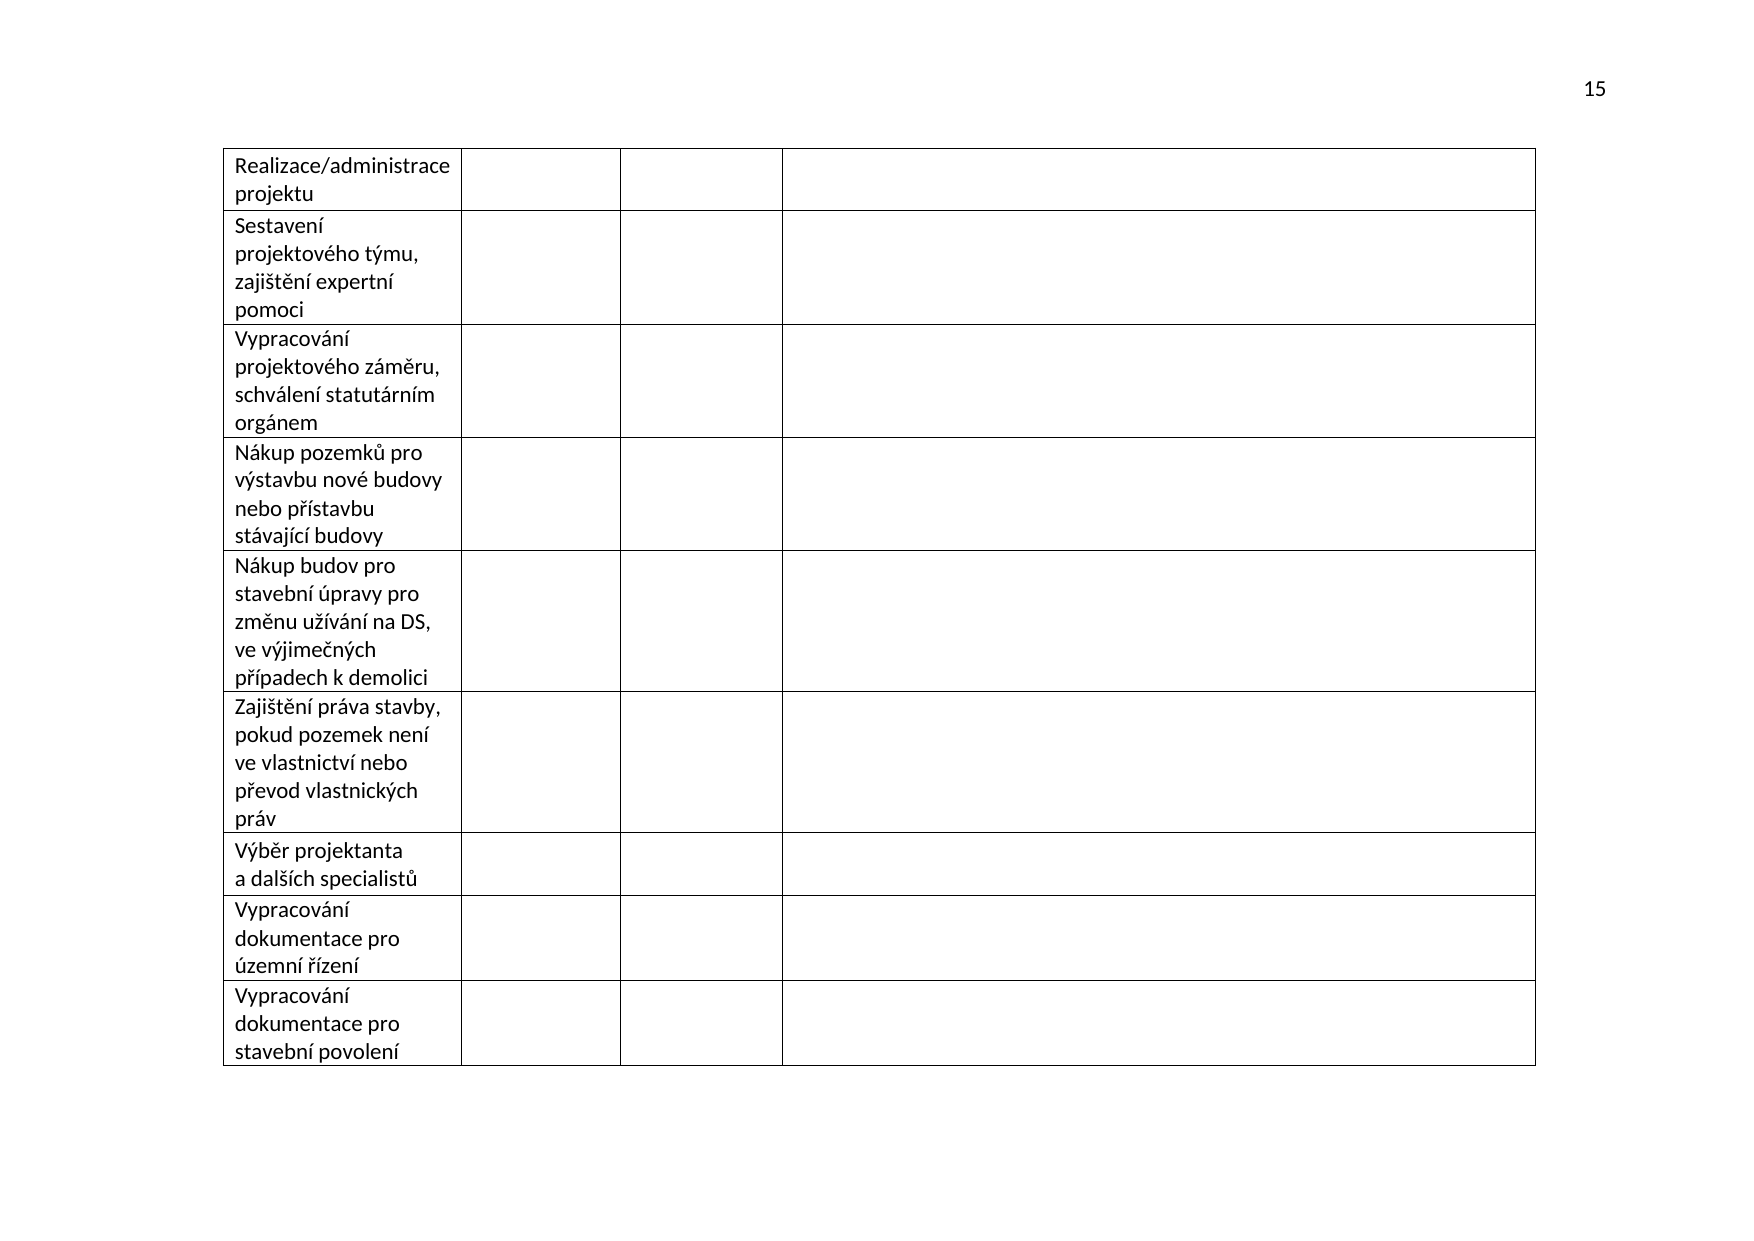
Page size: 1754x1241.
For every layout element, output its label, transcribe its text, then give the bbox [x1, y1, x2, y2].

table_cell [783, 896, 1535, 980]
table_cell Vypracování dokumentace pro územní řízení [224, 896, 461, 980]
table_cell Vypracování dokumentace pro stavební povolení [224, 981, 461, 1065]
table_cell Výběr projektanta a dalších specialistů [224, 833, 461, 894]
table_cell [462, 896, 620, 980]
table_cell Nákup pozemků pro výstavbu nové budovy nebo přístavbu stávající budovy [224, 438, 461, 550]
table_cell [621, 981, 782, 1065]
table_cell [621, 896, 782, 980]
table_cell [621, 211, 782, 323]
table_cell Nákup budov pro stavební úpravy pro změnu užívání na DS, ve výjimečných případech k demolici [224, 551, 461, 691]
table_cell [462, 692, 620, 832]
table_cell [783, 551, 1535, 691]
table_cell Realizace/administrace projektu [224, 149, 461, 210]
table_cell [462, 981, 620, 1065]
table_cell [783, 833, 1535, 894]
table_cell [462, 551, 620, 691]
table_cell [621, 551, 782, 691]
table_cell Zajištění práva stavby, pokud pozemek není ve vlastnictví nebo převod vlastnických práv [224, 692, 461, 832]
table_cell [462, 211, 620, 323]
table_cell [621, 833, 782, 894]
table_cell [783, 438, 1535, 550]
table_cell [462, 833, 620, 894]
table_cell Vypracování projektového záměru, schválení statutárním orgánem [224, 325, 461, 437]
table_cell [621, 692, 782, 832]
table_cell Sestavení projektového týmu, zajištění expertní pomoci [224, 211, 461, 323]
table_cell [462, 325, 620, 437]
table_cell [783, 149, 1535, 210]
table_cell [621, 325, 782, 437]
table_cell [462, 438, 620, 550]
table_cell [783, 211, 1535, 323]
table_cell [621, 438, 782, 550]
table_cell [621, 149, 782, 210]
table_cell [462, 149, 620, 210]
table_cell [783, 981, 1535, 1065]
table_cell [783, 325, 1535, 437]
table_cell [783, 692, 1535, 832]
